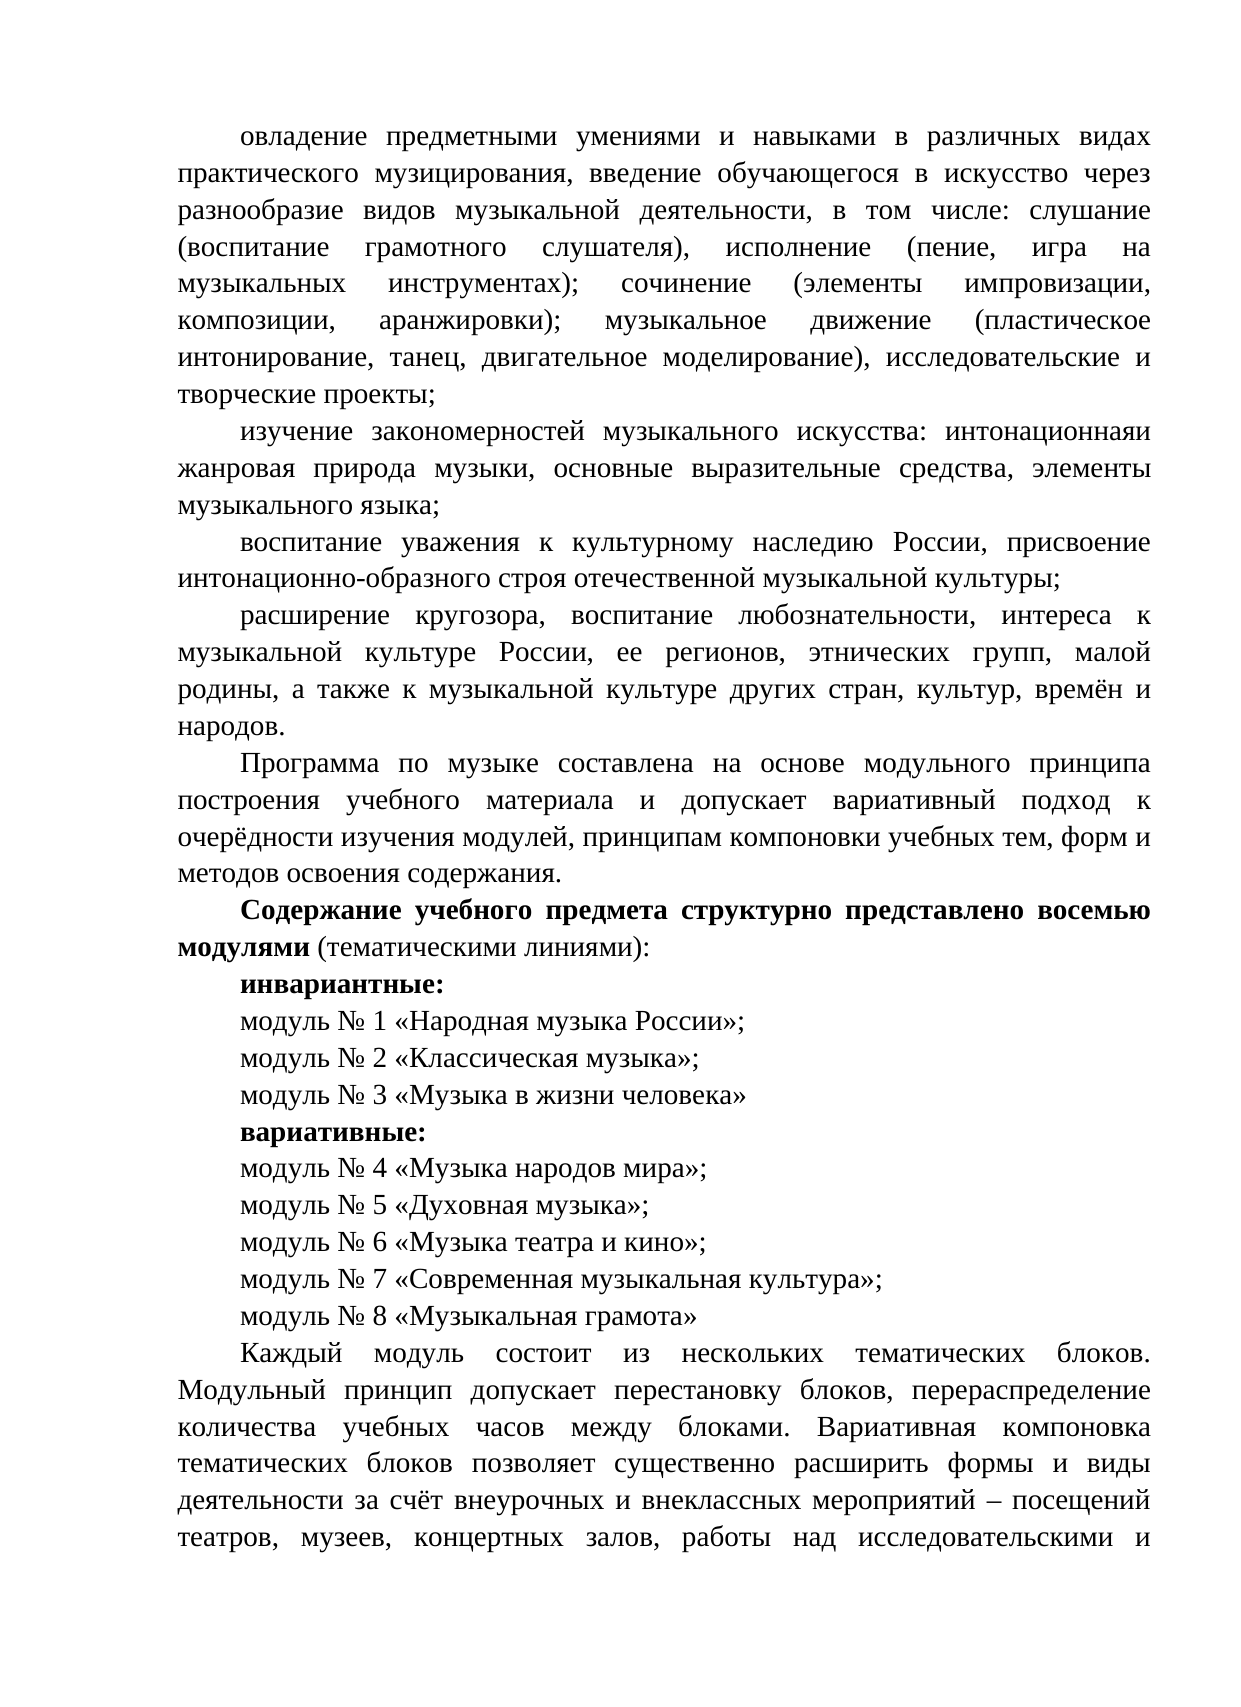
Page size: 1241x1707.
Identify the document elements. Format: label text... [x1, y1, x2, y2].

text Содержание учебного предмета структурно представлено восемью модулями (тематическими линиями): [177, 892, 1152, 963]
text вариативные: [177, 1114, 1152, 1147]
text модуль № 8 «Музыкальная грамота» [177, 1298, 1152, 1332]
text модуль № 3 «Музыка в жизни человека» [177, 1077, 1152, 1110]
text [177, 1335, 1152, 1553]
text изучение закономерностей музыкального искусства: интонационнаяи жанровая природа музыки, основные выразительные средства, элементы музыкального языка; [177, 413, 1152, 520]
text Программа по музыке составлена на основе модульного принципа построения учебного материала и допускает вариативный подход к очерёдности изучения модулей, принципам компоновки учебных тем, форм и методов освоения содержания. [177, 745, 1152, 889]
text модуль № 4 «Музыка народов мира»; [177, 1151, 1152, 1184]
text модуль № 5 «Духовная музыка»; [177, 1187, 1152, 1221]
text овладение предметными умениями и навыками в различных видах практического музицирования, введение обучающегося в искусство через разнообразие видов музыкальной деятельности, в том числе: слушание (воспитание грамотного слушателя), исполнение (пение, игра на музыкальных инструментах); сочинение (элементы импровизации, композиции, аранжировки); музыкальное движение (пластическое интонирование, танец, двигательное моделирование), исследовательские и творческие проекты; [177, 118, 1152, 410]
text расширение кругозора, воспитание любознательности, интереса к музыкальной культуре России, ее регионов, этнических групп, малой родины, а также к музыкальной культуре других стран, культур, времён и народов. [177, 597, 1152, 742]
text модуль № 1 «Народная музыка России»; [177, 1003, 1152, 1037]
text модуль № 2 «Классическая музыка»; [177, 1040, 1152, 1073]
text модуль № 7 «Современная музыкальная культура»; [177, 1261, 1152, 1295]
text модуль № 6 «Музыка театра и кино»; [177, 1224, 1152, 1258]
text воспитание уважения к культурному наследию России, присвоение интонационно-образного строя отечественной музыкальной культуры; [177, 524, 1152, 594]
text инвариантные: [177, 966, 1152, 1000]
